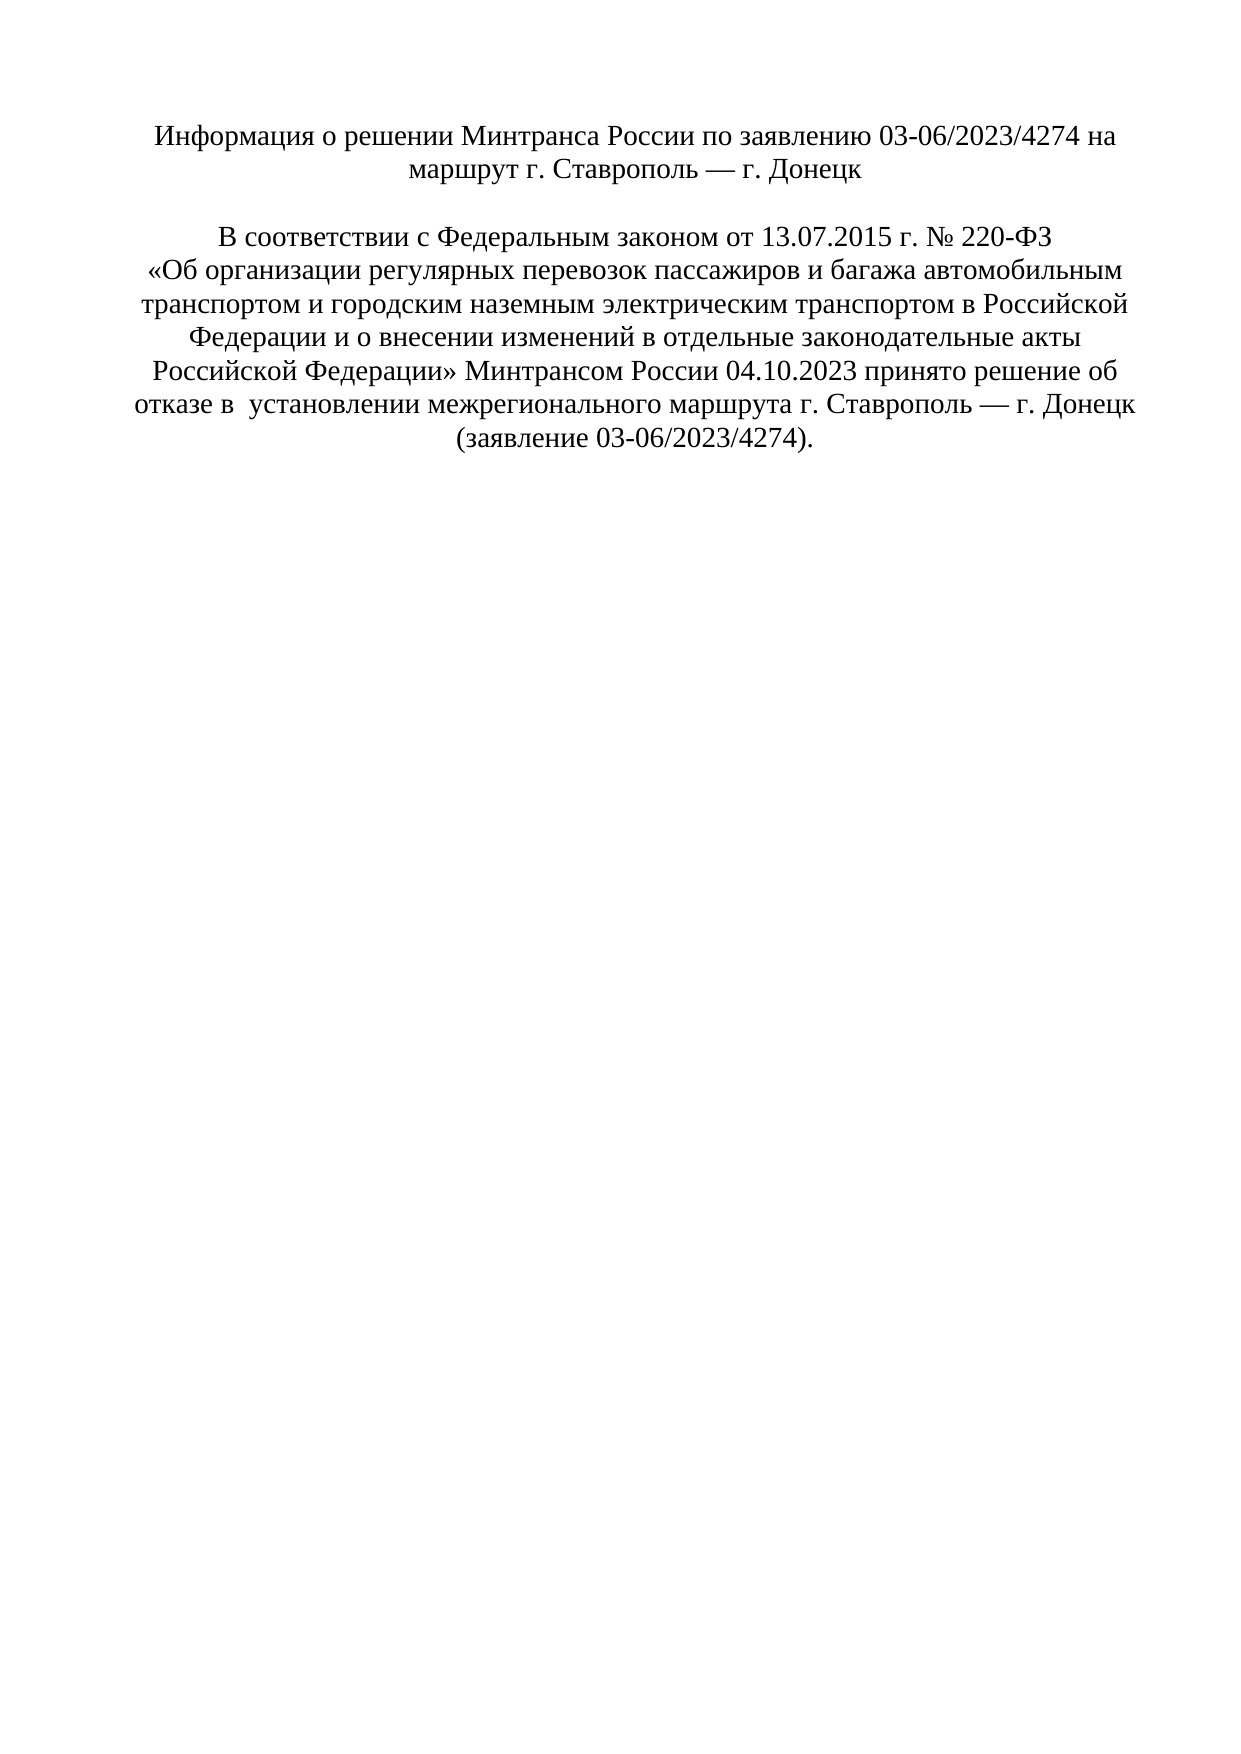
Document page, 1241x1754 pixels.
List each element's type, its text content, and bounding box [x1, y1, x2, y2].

text В соответствии с Федеральным законом от 13.07.2015 г. № 220-ФЗ «Об организации регулярных перевозок пассажиров и багажа автомобильным транспортом и городским наземным электрическим транспортом в Российской Федерации и о внесении изменений в отдельные законодательные акты Российской Федерации» Минтрансом России 04.10.2023 принято решение об отказе в установлении межрегионального маршрута г. Ставрополь — г. Донецк (заявление 03-06/2023/4274). [118, 219, 1152, 453]
text Информация о решении Минтранса России по заявлению 03-06/2023/4274 на маршрут г. Ставрополь — г. Донецк [118, 118, 1152, 185]
